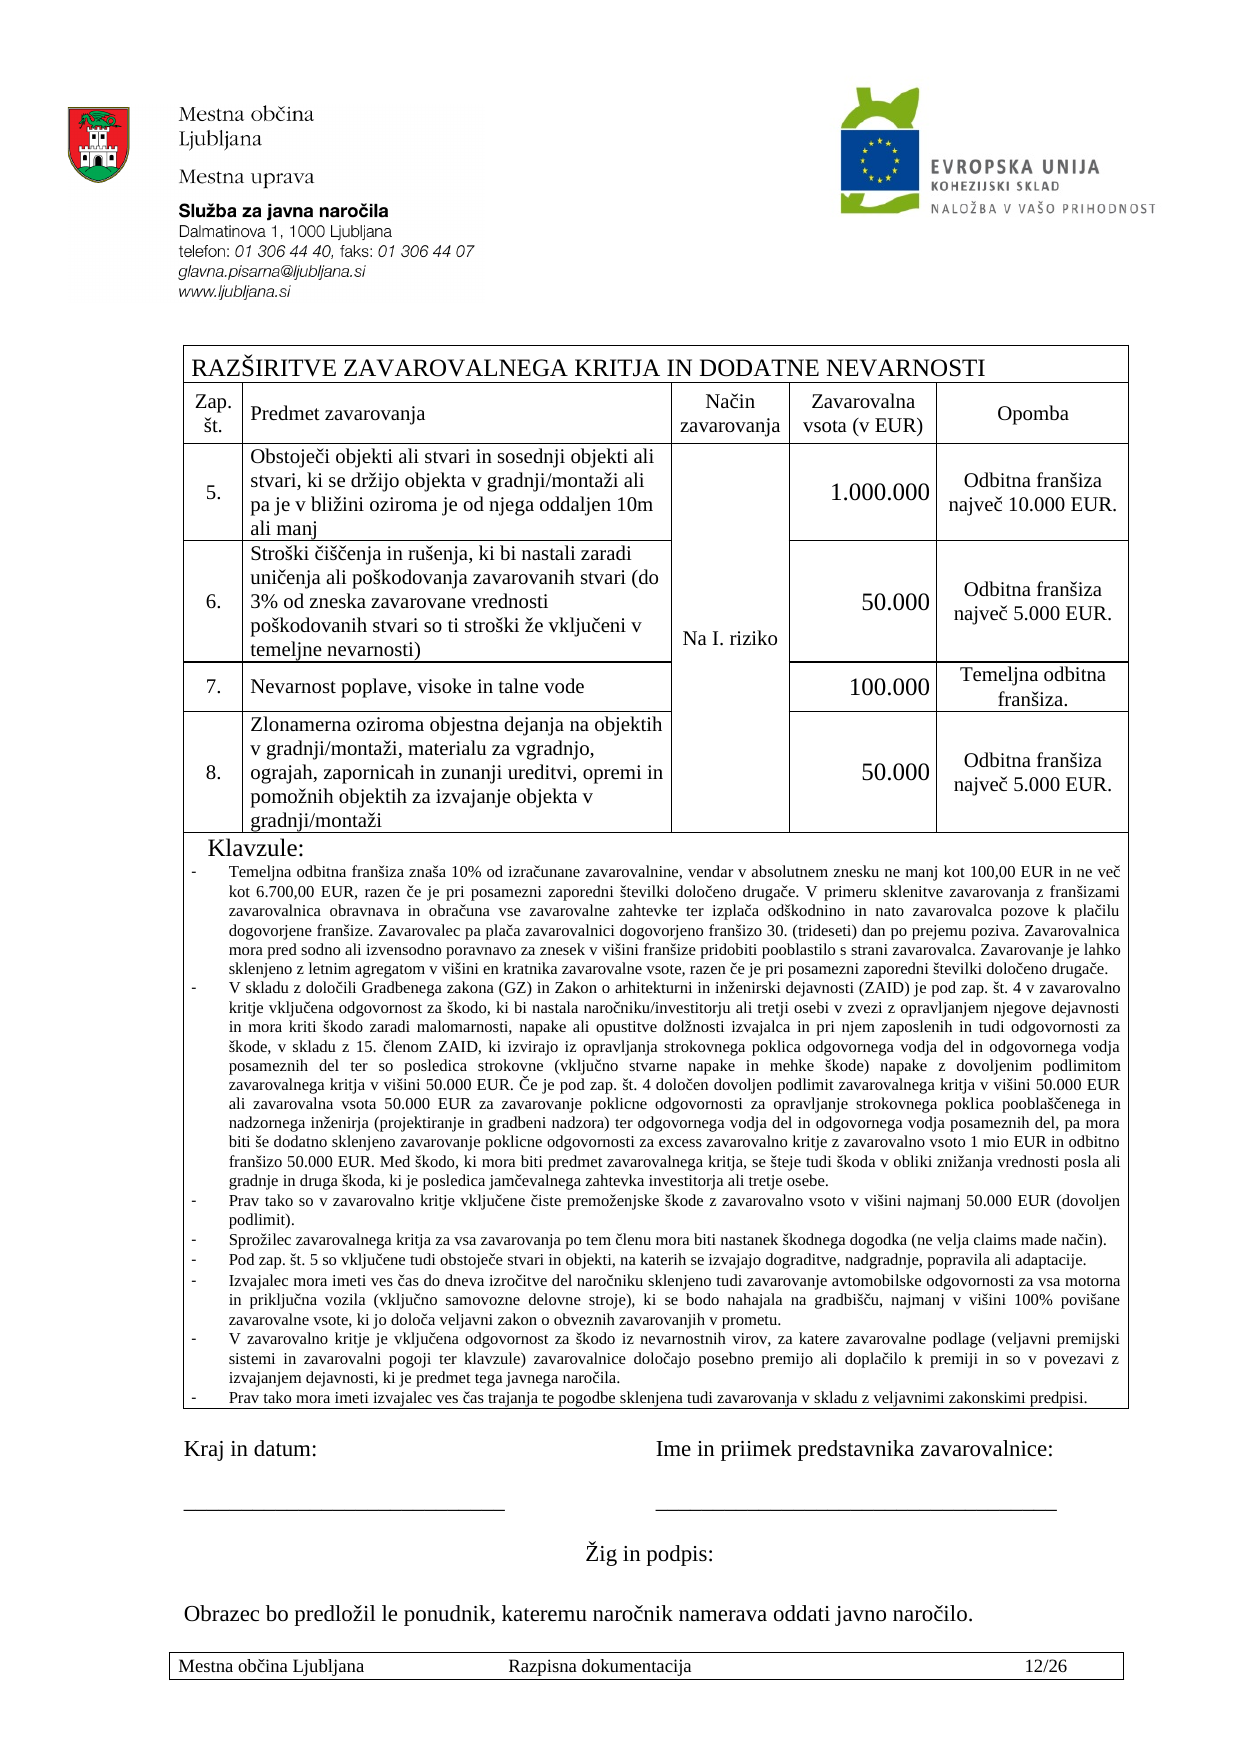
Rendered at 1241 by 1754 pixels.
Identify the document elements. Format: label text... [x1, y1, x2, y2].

table_cell 5. [184, 444, 242, 540]
text Kraj in datum: Ime in priimek predstavnika zavarovalnice: [184, 1435, 1115, 1461]
table_cell Nevarnost poplave, visoke in talne vode [243, 663, 671, 711]
table_cell Zavarovalna vsota (v EUR) [790, 383, 936, 443]
table_cell 50.000 [790, 541, 936, 661]
table_cell Opomba [937, 383, 1128, 443]
table_cell Temeljna odbitna franšiza. [937, 663, 1128, 711]
table_cell Klavzule: [184, 833, 1128, 862]
table_cell Odbitna franšiza največ 5.000 EUR. [937, 541, 1128, 661]
table_cell 7. [184, 663, 242, 711]
table_cell Temeljna odbitna franšiza znaša 10% od izračunane zavarovalnine, vendar v absolutnem znesku ne manj kot 100,00 EUR in ne več kot 6.700,00 EUR, razen če je pri posamezni zaporedni številki določeno drugače. V primeru sklenitve zavarovanja z franšizami zavarovalnica obravnava in obračuna vse zavarovalne zahtevke ter izplača odškodnino in nato zavarovalca pozove k plačilu dogovorjene franšize. Zavarovalec pa plača zavarovalnici dogovorjeno franšizo 30. (trideseti) dan po prejemu poziva. Zavarovalnica mora pred sodno ali izvensodno poravnavo za znesek v višini franšize pridobiti pooblastilo s strani zavarovalca. Zavarovanje je lahko sklenjeno z letnim agregatom v višini en kratnika zavarovalne vsote, razen če je pri posamezni zaporedni številki določeno drugače. V skladu z določili Gradbenega zakona (GZ) in Zakon o arhitekturni in inženirski dejavnosti (ZAID) je pod zap. št. 4 v zavarovalno kritje vključena odgovornost za škodo, ki bi nastala naročniku/investitorju ali tretji osebi v zvezi z opravljanjem njegove dejavnosti in mora kriti škodo zaradi malomarnosti, napake ali opustitve dolžnosti izvajalca in pri njem zaposlenih in tudi odgovornosti za škode, v skladu z 15. členom ZAID, ki izvirajo iz opravljanja strokovnega poklica odgovornega vodja del in odgovornega vodja posameznih del ter so posledica strokovne (vključno stvarne napake in mehke škode) napake z dovoljenim podlimitom zavarovalnega kritja v višini 50.000 EUR. Če je pod zap. št. 4 določen dovoljen podlimit zavarovalnega kritja v višini 50.000 EUR ali zavarovalna vsota 50.000 EUR za zavarovanje poklicne odgovornosti za opravljanje strokovnega poklica pooblaščenega in nadzornega inženirja (projektiranje in gradbeni nadzora) ter odgovornega vodja del in odgovornega vodja posameznih del, pa mora biti še dodatno sklenjeno zavarovanje poklicne odgovornosti za excess zavarovalno kritje z zavarovalno vsoto 1 mio EUR in odbitno franšizo 50.000 EUR. Med škodo, ki mora biti predmet zavarovalnega kritja, se šteje tudi škoda v obliki znižanja vrednosti posla ali gradnje in druga škoda, ki je posledica jamčevalnega zahtevka investitorja ali tretje osebe. Prav tako so v zavarovalno kritje vključene čiste premoženjske škode z zavarovalno vsoto v višini najmanj 50.000 EUR (dovoljen podlimit). Sprožilec zavarovalnega kritja za vsa zavarovanja po tem členu mora biti nastanek škodnega dogodka (ne velja claims made način). Pod zap. št. 5 so vključene tudi obstoječe stvari in objekti, na katerih se izvajajo dograditve, nadgradnje, popravila ali adaptacije. Izvajalec mora imeti ves čas do dneva izročitve del naročniku sklenjeno tudi zavarovanje avtomobilske odgovornosti za vsa motorna in priključna vozila (vključno samovozne delovne stroje), ki se bodo nahajala na gradbišču, najmanj v višini 100% povišane zavarovalne vsote, ki jo določa veljavni zakon o obveznih zavarovanjih v prometu. V zavarovalno kritje je vključena odgovornost za škodo iz nevarnostnih virov, za katere zavarovalne podlage (veljavni premijski sistemi in zavarovalni pogoji ter klavzule) zavarovalnice določajo posebno premijo ali doplačilo k premiji in so v povezavi z izvajanjem dejavnosti, ki je predmet tega javnega naročila. Prav tako mora imeti izvajalec ves čas trajanja te pogodbe sklenjena tudi zavarovanja v skladu z veljavnimi zakonskimi predpisi. [184, 862, 1128, 1407]
table_cell 50.000 [790, 712, 936, 832]
text ____________________________ ___________________________________ [184, 1488, 1115, 1514]
table_cell Stroški čiščenja in rušenja, ki bi nastali zaradi uničenja ali poškodovanja zavarovanih stvari (do 3% od zneska zavarovane vrednosti poškodovanih stvari so ti stroški že vključeni v temeljne nevarnosti) [243, 541, 671, 661]
table_cell 8. [184, 712, 242, 832]
picture [67, 104, 486, 303]
table_cell Odbitna franšiza največ 5.000 EUR. [937, 712, 1128, 832]
table_cell Na I. riziko [672, 444, 789, 832]
table_cell Obstoječi objekti ali stvari in sosednji objekti ali stvari, ki se držijo objekta v gradnji/montaži ali pa je v bližini oziroma je od njega oddaljen 10m ali manj [243, 444, 671, 540]
text Žig in podpis: [184, 1540, 1115, 1567]
table_cell 6. [184, 541, 242, 661]
table_cell 1.000.000 [790, 444, 936, 540]
text Obrazec bo predložil le ponudnik, kateremu naročnik namerava oddati javno naročilo. [184, 1600, 1115, 1627]
table_cell Način zavarovanja [672, 383, 789, 443]
table_cell Predmet zavarovanja [243, 383, 671, 443]
table_cell Odbitna franšiza največ 10.000 EUR. [937, 444, 1128, 540]
picture [759, 33, 1198, 257]
table_header RAZŠIRITVE ZAVAROVALNEGA KRITJA IN DODATNE NEVARNOSTI [184, 346, 1128, 382]
table_cell Zlonamerna oziroma objestna dejanja na objektih v gradnji/montaži, materialu za vgradnjo, ograjah, zapornicah in zunanji ureditvi, opremi in pomožnih objektih za izvajanje objekta v gradnji/montaži [243, 712, 671, 832]
table_cell 100.000 [790, 663, 936, 711]
table_cell Zap. št. [184, 383, 242, 443]
